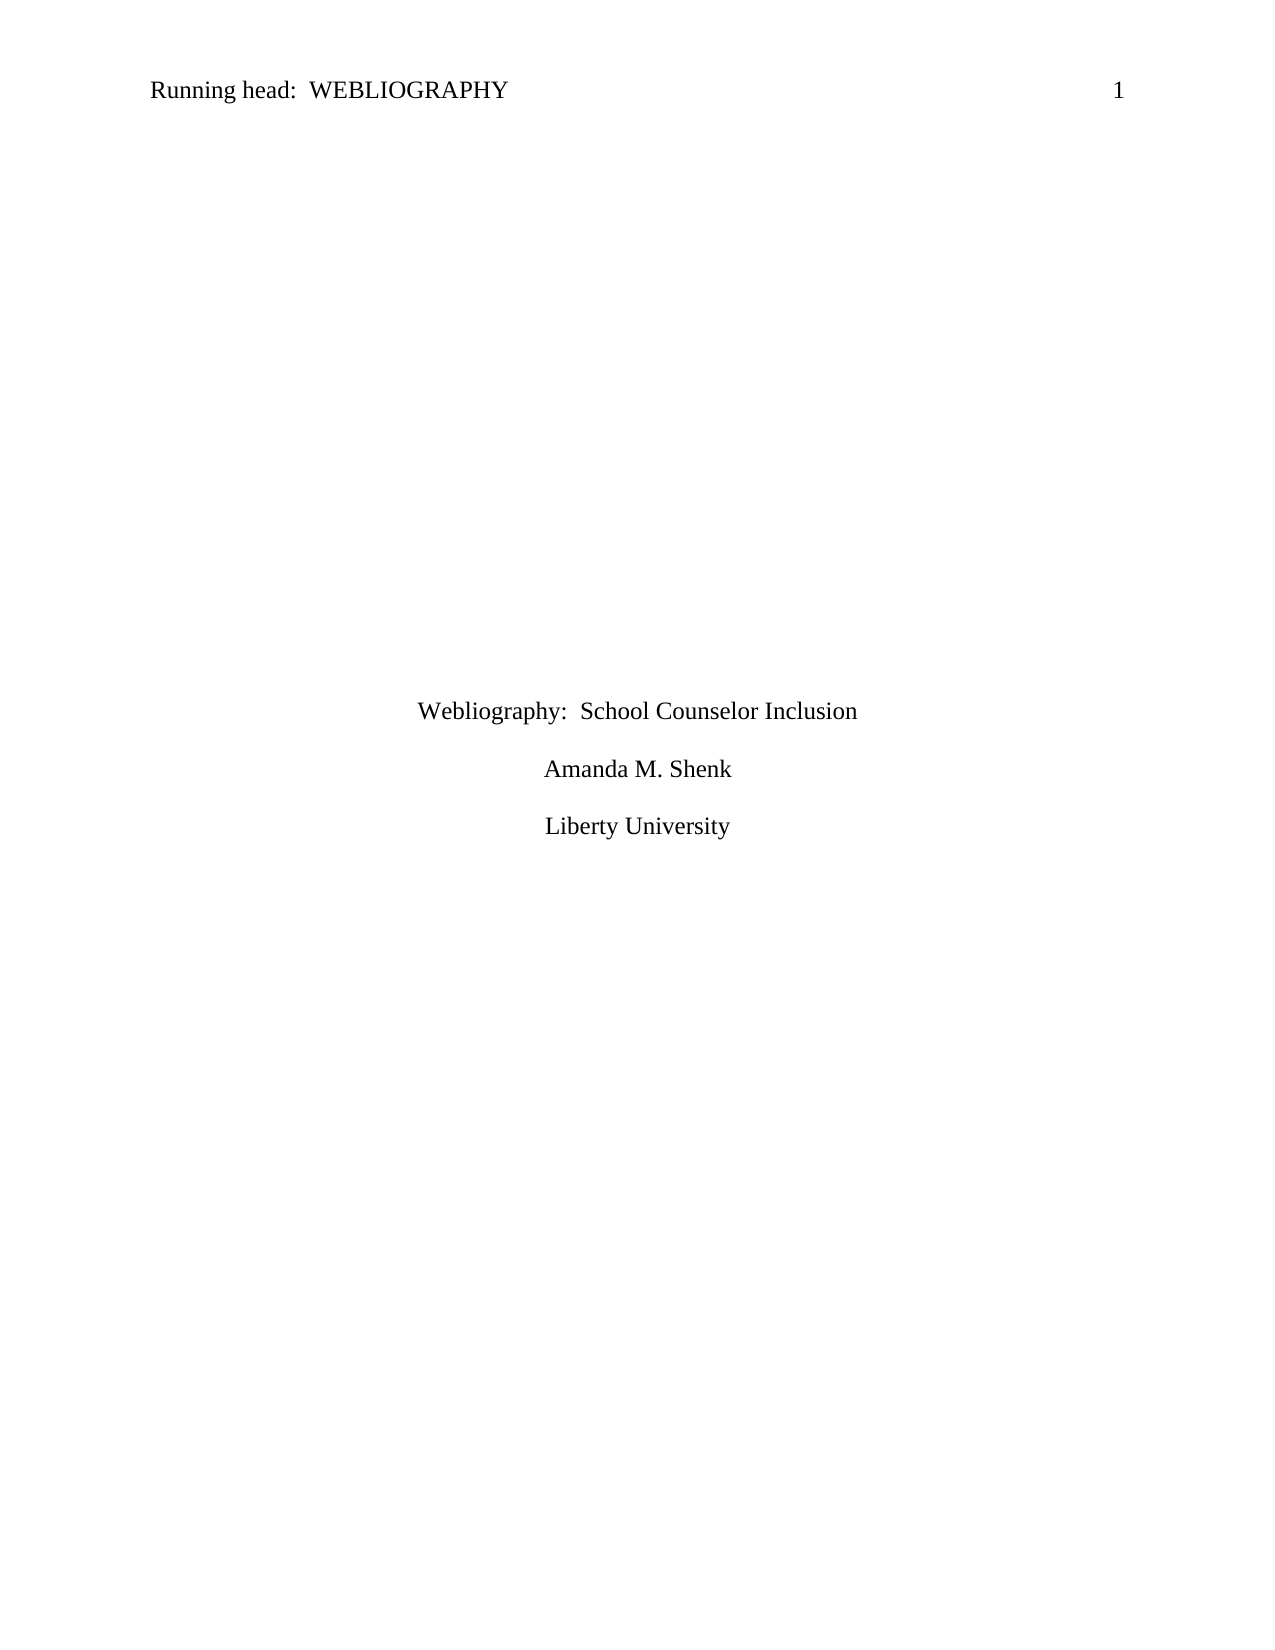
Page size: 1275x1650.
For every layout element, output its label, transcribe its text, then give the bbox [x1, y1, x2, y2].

text Liberty University [150, 811, 1125, 840]
text Webliography: School Counselor Inclusion [150, 696, 1125, 725]
text Amanda M. Shenk [150, 754, 1125, 782]
